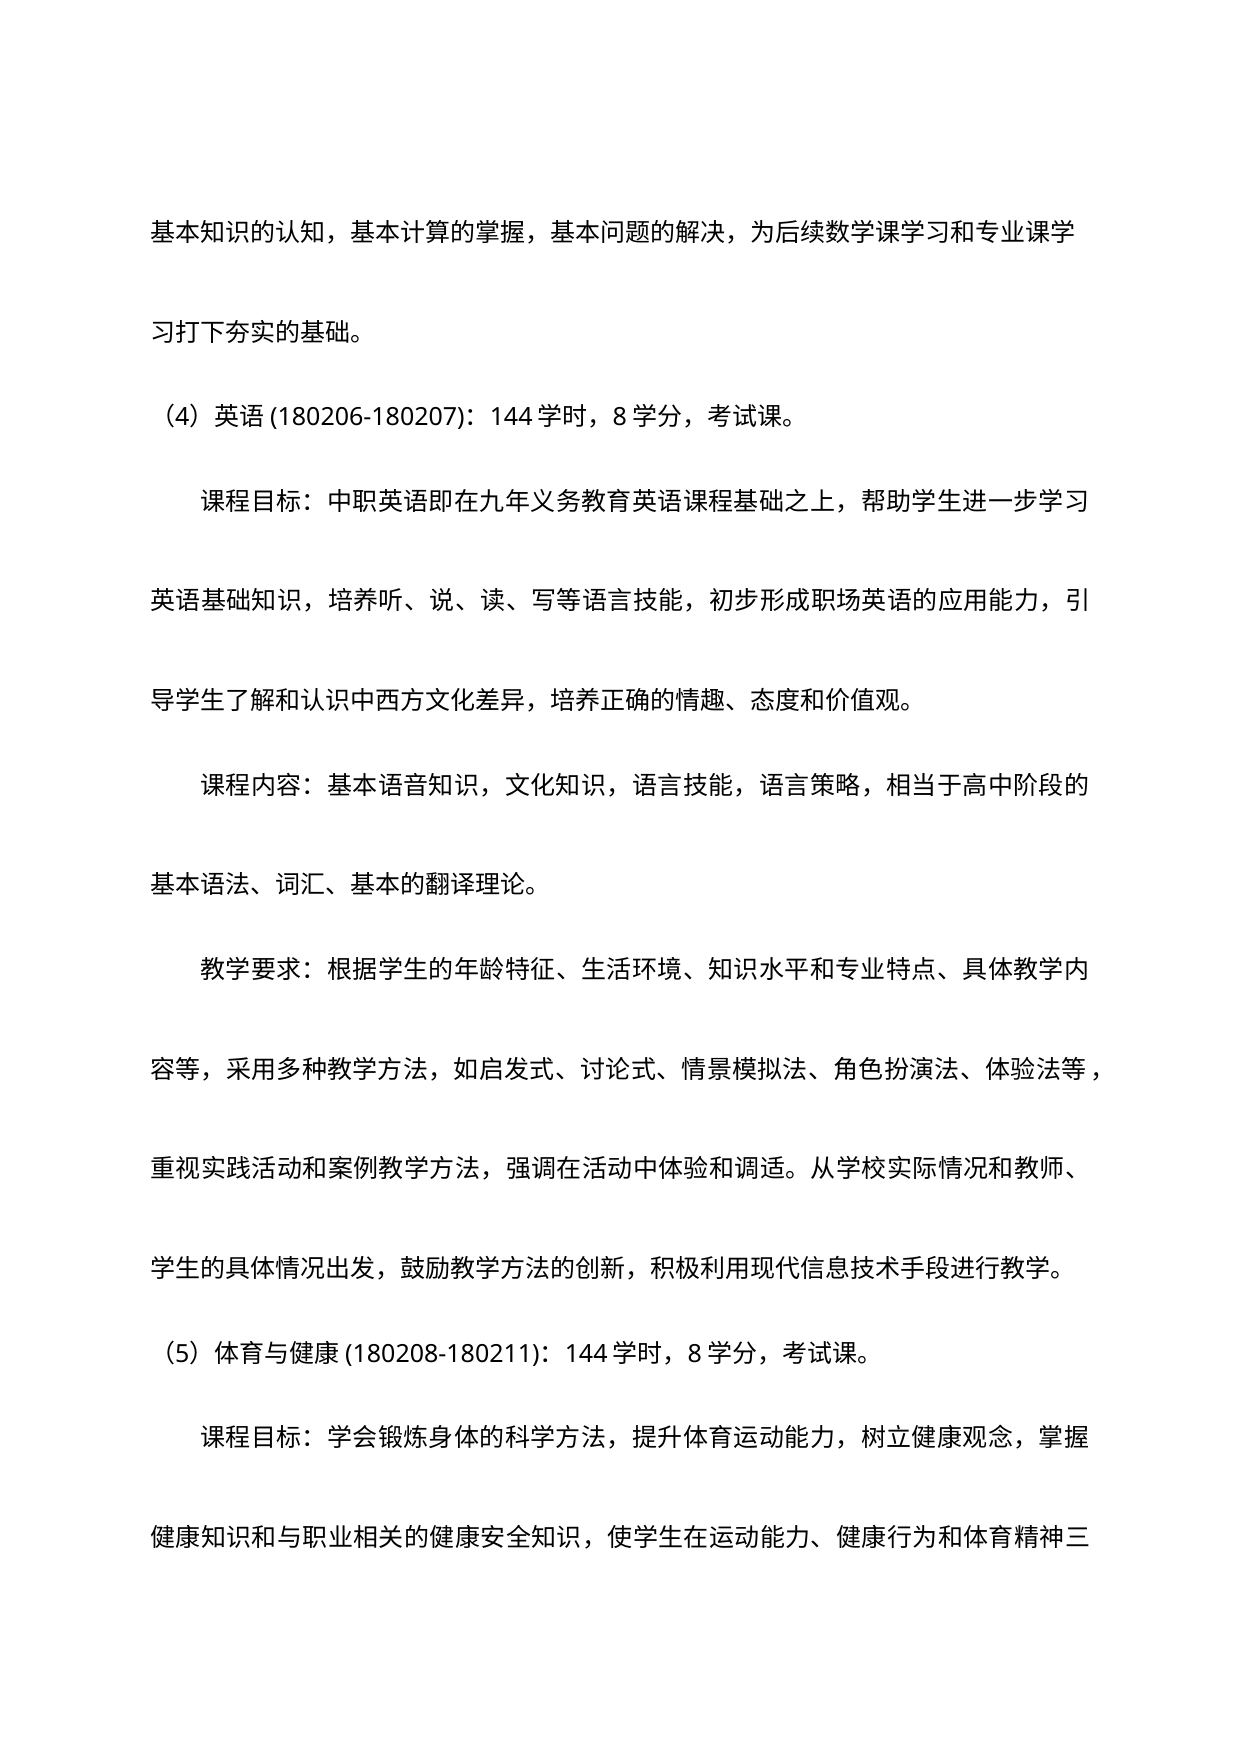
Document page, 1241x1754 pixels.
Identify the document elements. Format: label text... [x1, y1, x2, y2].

text 教学要求：根据学生的年龄特征、生活环境、知识水平和专业特点、具体教学内容等，采用多种教学方法，如启发式、讨论式、情景模拟法、角色扮演法、体验法等，重视实践活动和案例教学方法，强调在活动中体验和调适。从学校实际情况和教师、学生的具体情况出发，鼓励教学方法的创新，积极利用现代信息技术手段进行教学。 [150, 934, 1090, 1300]
text （4）英语 (180206-180207)：144学时，8学分，考试课。 [150, 381, 1090, 448]
text （5）体育与健康 (180208-180211)：144学时，8学分，考试课。 [150, 1318, 1090, 1384]
text 课程目标：中职英语即在九年义务教育英语课程基础之上，帮助学生进一步学习英语基础知识，培养听、说、读、写等语言技能，初步形成职场英语的应用能力，引导学生了解和认识中西方文化差异，培养正确的情趣、态度和价值观。 [150, 466, 1090, 732]
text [150, 1402, 1090, 1569]
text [150, 197, 1090, 363]
text 课程内容：基本语音知识，文化知识，语言技能，语言策略，相当于高中阶段的基本语法、词汇、基本的翻译理论。 [150, 750, 1090, 916]
